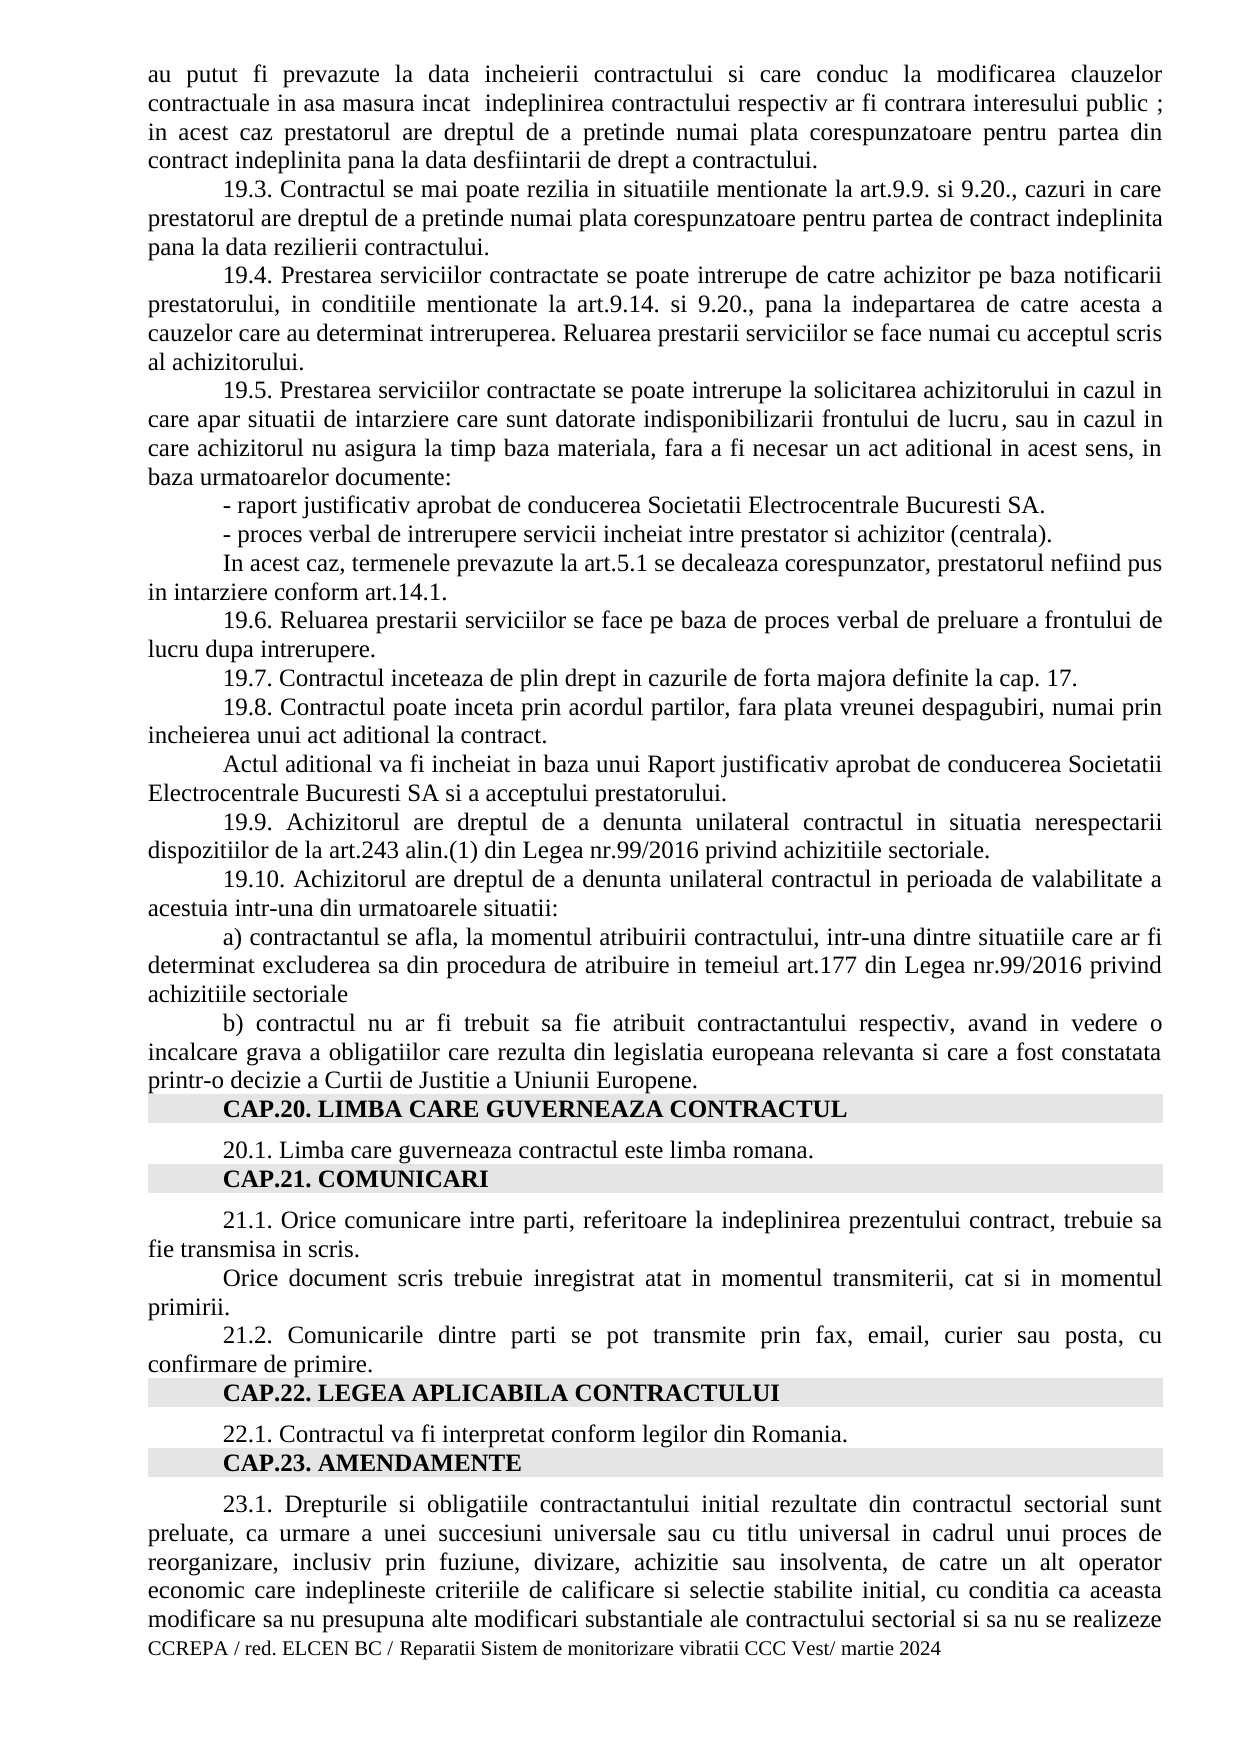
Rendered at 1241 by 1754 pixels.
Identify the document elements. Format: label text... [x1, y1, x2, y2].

text 22.1. Contractul va fi interpretat conform legilor din Romania. [148, 1419, 1163, 1448]
text 19.6. Reluarea prestarii serviciilor se face pe baza de proces verbal de preluare a frontului de lucru dupa intrerupere. [148, 605, 1163, 663]
text 19.3. Contractul se mai poate rezilia in situatiile mentionate la art.9.9. si 9.20., cazuri in care prestatorul are dreptul de a pretinde numai plata corespunzatoare pentru partea de contract indeplinita pana la data rezilierii contractului. [148, 174, 1163, 260]
text 19.10. Achizitorul are dreptul de a denunta unilateral contractul in perioada de valabilitate a acestuia intr-una din urmatoarele situatii: [148, 864, 1163, 922]
text 19.8. Contractul poate inceta prin acordul partilor, fara plata vreunei despagubiri, numai prin incheierea unui act aditional la contract. [148, 692, 1163, 749]
text 19.5. Prestarea serviciilor contractate se poate intrerupe la solicitarea achizitorului in cazul in care apar situatii de intarziere care sunt datorate indisponibilizarii frontului de lucru, sau in cazul in care achizitorul nu asigura la timp baza materiala, fara a fi necesar un act aditional in acest sens, in baza urmatoarelor documente: [148, 375, 1163, 490]
text - raport justificativ aprobat de conducerea Societatii Electrocentrale Bucuresti SA. [148, 490, 1163, 519]
text - proces verbal de intrerupere servicii incheiat intre prestator si achizitor (centrala). [148, 519, 1163, 548]
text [148, 59, 1163, 174]
text 19.4. Prestarea serviciilor contractate se poate intrerupe de catre achizitor pe baza notificarii prestatorului, in conditiile mentionate la art.9.14. si 9.20., pana la indepartarea de catre acesta a cauzelor care au determinat intreruperea. Reluarea prestarii serviciilor se face numai cu acceptul scris al achizitorului. [148, 260, 1163, 375]
text 19.7. Contractul inceteaza de plin drept in cazurile de forta majora definite la cap. 17. [148, 663, 1163, 692]
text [148, 1489, 1163, 1633]
subtitle CAP.21. COMUNICARI [148, 1164, 1163, 1193]
text 21.1. Orice comunicare intre parti, referitoare la indeplinirea prezentului contract, trebuie sa fie transmisa in scris. [148, 1205, 1163, 1263]
text 20.1. Limba care guverneaza contractul este limba romana. [148, 1135, 1163, 1164]
subtitle CAP.22. LEGEA APLICABILA CONTRACTULUI [148, 1378, 1163, 1407]
text Orice document scris trebuie inregistrat atat in momentul transmiterii, cat si in momentul primirii. [148, 1263, 1163, 1320]
subtitle CAP.23. AMENDAMENTE [148, 1448, 1163, 1477]
text 19.9. Achizitorul are dreptul de a denunta unilateral contractul in situatia nerespectarii dispozitiilor de la art.243 alin.(1) din Legea nr.99/2016 privind achizitiile sectoriale. [148, 807, 1163, 864]
subtitle CAP.20. LIMBA CARE GUVERNEAZA CONTRACTUL [148, 1094, 1163, 1123]
text b) contractul nu ar fi trebuit sa fie atribuit contractantului respectiv, avand in vedere o incalcare grava a obligatiilor care rezulta din legislatia europeana relevanta si care a fost constatata printr-o decizie a Curtii de Justitie a Uniunii Europene. [148, 1008, 1163, 1094]
text 21.2. Comunicarile dintre parti se pot transmite prin fax, email, curier sau posta, cu confirmare de primire. [148, 1320, 1163, 1378]
text a) contractantul se afla, la momentul atribuirii contractului, intr-una dintre situatiile care ar fi determinat excluderea sa din procedura de atribuire in temeiul art.177 din Legea nr.99/2016 privind achizitiile sectoriale [148, 922, 1163, 1008]
text Actul aditional va fi incheiat in baza unui Raport justificativ aprobat de conducerea Societatii Electrocentrale Bucuresti SA si a acceptului prestatorului. [148, 749, 1163, 807]
text In acest caz, termenele prevazute la art.5.1 se decaleaza corespunzator, prestatorul nefiind pus in intarziere conform art.14.1. [148, 548, 1163, 605]
